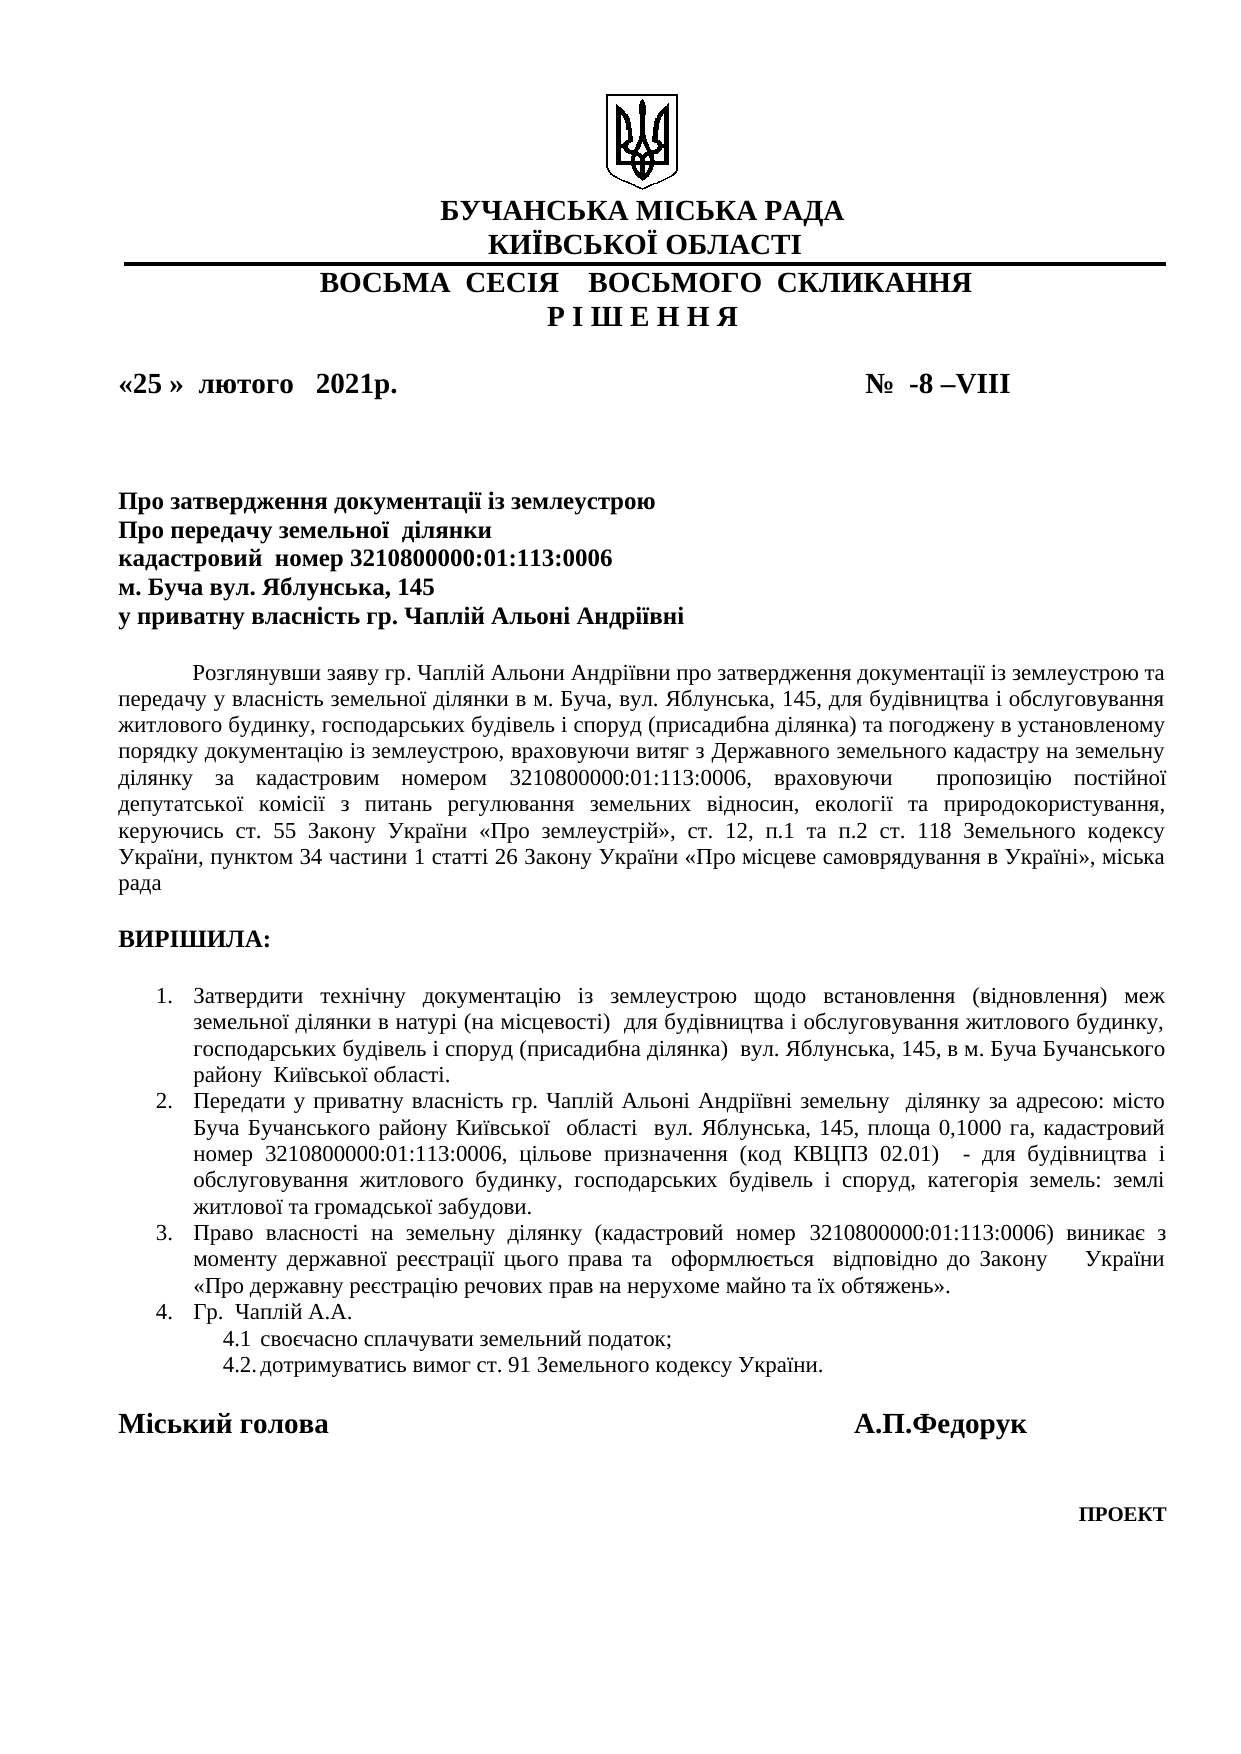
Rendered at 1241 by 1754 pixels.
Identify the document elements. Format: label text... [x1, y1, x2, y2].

list дотримуватись вимог ст. 91 Земельного кодексу України. [223, 1351, 1166, 1377]
text «25 » лютого 2021р. № -8 –VІІІ [118, 366, 1166, 400]
text м. Буча вул. Яблунська, 145 [118, 572, 1166, 601]
text Міський голова А.П.Федорук [118, 1406, 1166, 1439]
text КИЇВСЬКОЇ ОБЛАСТІ [123, 227, 1166, 266]
list Право власності на земельну ділянку (кадастровий номер 3210800000:01:113:0006) виникає з моменту державної реєстрації цього права та оформлюється відповідно до Закону України «Про державну реєстрацію речових прав на нерухоме майно та їх обтяжень». [156, 1219, 1166, 1298]
text Про передачу земельної ділянки [118, 515, 1166, 543]
text Розглянувши заяву гр. Чаплій Альони Андріївни про затвердження документації із землеустрою та передачу у власність земельної ділянки в м. Буча, вул. Яблунська, 145, для будівництва і обслуговування житлового будинку, господарських будівель і споруд (присадибна ділянка) та погоджену в установленому порядку документацію із землеустрою, враховуючи витяг з Державного земельного кадастру на земельну ділянку за кадастровим номером 3210800000:01:113:0006, враховуючи пропозицію постійної депутатської комісії з питань регулювання земельних відносин, екології та природокористування, керуючись ст. 55 Закону України «Про землеустрій», ст. 12, п.1 та п.2 ст. 118 Земельного кодексу України, пунктом 34 частини 1 статті 26 Закону України «Про місцеве самоврядування в Україні», міська рада [118, 658, 1166, 896]
list своєчасно сплачувати земельний податок; [223, 1324, 1166, 1351]
text у приватну власність гр. Чаплій Альоні Андріївні [118, 601, 1166, 630]
text ВОСЬМА СЕСІЯ ВОСЬМОГО СКЛИКАННЯ [118, 266, 1166, 299]
text БУЧАНСЬКА МІСЬКА РАДА [118, 193, 1166, 227]
text ПРОЕКТ [118, 1502, 1166, 1526]
text Р І Ш Е Н Н Я [118, 299, 1166, 333]
text ВИРІШИЛА: [118, 924, 1166, 953]
list Гр. Чаплій А.А. [156, 1298, 1166, 1324]
list Затвердити технічну документацію із землеустрою щодо встановлення (відновлення) меж земельної ділянки в натурі (на місцевості) для будівництва і обслуговування житлового будинку, господарських будівель і споруд (присадибна ділянка) вул. Яблунська, 145, в м. Буча Бучанського району Київської області. [156, 982, 1166, 1087]
text Про затвердження документації із землеустрою [118, 486, 1166, 515]
text кадастровий номер 3210800000:01:113:0006 [118, 543, 1166, 572]
list Передати у приватну власність гр. Чаплій Альоні Андріївні земельну ділянку за адресою: місто Буча Бучанського району Київської області вул. Яблунська, 145, площа 0,1000 га, кадастровий номер 3210800000:01:113:0006, цільове призначення (код КВЦПЗ 02.01) - для будівництва і обслуговування житлового будинку, господарських будівель і споруд, категорія земель: землі житлової та громадської забудови. [156, 1087, 1166, 1219]
